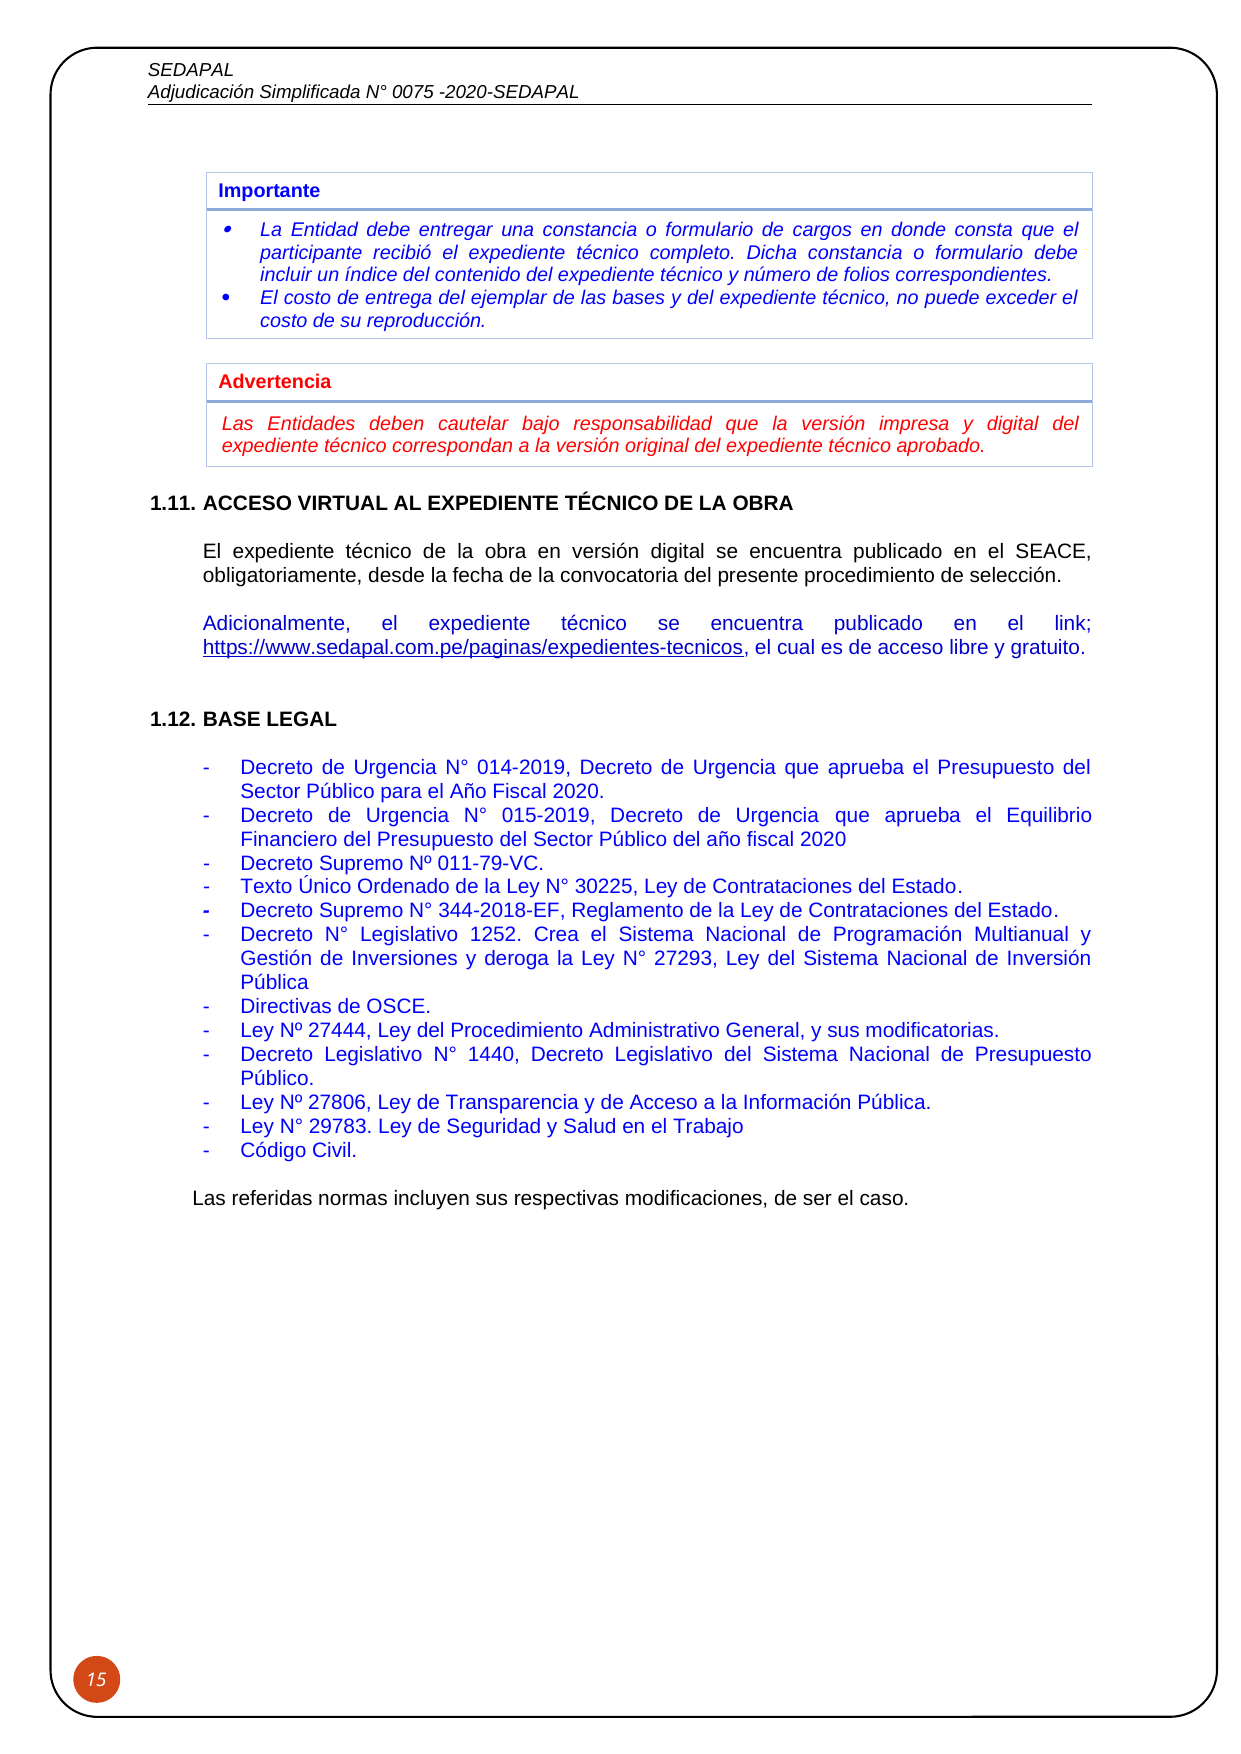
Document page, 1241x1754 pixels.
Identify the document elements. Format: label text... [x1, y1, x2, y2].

list Ley Nº 27444, Ley del Procedimiento Administrativo General, y sus modificatorias. [203, 1018, 1092, 1042]
list Directivas de OSCE. [203, 994, 1092, 1018]
text Las referidas normas incluyen sus respectivas modificaciones, de ser el caso. [192, 1186, 1092, 1210]
list El expediente técnico de la obra en versión digital se encuentra publicado en el SEACE, obligatoriamente, desde la fecha de la convocatoria del presente procedimiento de selección. [203, 539, 1092, 587]
table_header Importante [207, 173, 1092, 208]
list Ley Nº 27806, Ley de Transparencia y de Acceso a la Información Pública. [203, 1090, 1092, 1114]
list Decreto Supremo Nº 011-79-VC. [203, 850, 1092, 874]
list Ley N° 29783. Ley de Seguridad y Salud en el Trabajo [203, 1114, 1092, 1138]
list Decreto N° Legislativo 1252. Crea el Sistema Nacional de Programación Multianual y Gestión de Inversiones y deroga la Ley N° 27293, Ley del Sistema Nacional de Inversión Pública [203, 922, 1092, 994]
table_header Advertencia [207, 364, 1092, 399]
list BASE LEGAL [150, 707, 1092, 731]
list Texto Único Ordenado de la Ley N° 30225, Ley de Contrataciones del Estado. [203, 874, 1092, 898]
text Adicionalmente, el expediente técnico se encuentra publicado en el link; https://www.sedapal.com.pe/paginas/expedientes-tecnicos, el cual es de acceso libre y gratuito. [203, 611, 1092, 659]
list Código Civil. [203, 1138, 1092, 1162]
list Decreto Supremo N° 344-2018-EF, Reglamento de la Ley de Contrataciones del Estado. [203, 898, 1092, 922]
list Decreto de Urgencia N° 015-2019, Decreto de Urgencia que aprueba el Equilibrio Financiero del Presupuesto del Sector Público del año fiscal 2020 [203, 802, 1092, 850]
table_cell Las Entidades deben cautelar bajo responsabilidad que la versión impresa y digital del expediente técnico correspondan a la versión original del expediente técnico aprobado. [207, 403, 1092, 466]
table_cell La Entidad debe entregar una constancia o formulario de cargos en donde consta que el participante recibió el expediente técnico completo. Dicha constancia o formulario debe incluir un índice del contenido del expediente técnico y número de folios correspondientes. El costo de entrega del ejemplar de las bases y del expediente técnico, no puede exceder el costo de su reproducción. [207, 211, 1092, 338]
list ACCESO VIRTUAL AL EXPEDIENTE TÉCNICO DE LA OBRA [150, 491, 1092, 515]
list Decreto Legislativo N° 1440, Decreto Legislativo del Sistema Nacional de Presupuesto Público. [203, 1042, 1092, 1090]
list Decreto de Urgencia N° 014-2019, Decreto de Urgencia que aprueba el Presupuesto del Sector Público para el Año Fiscal 2020. [203, 754, 1092, 802]
